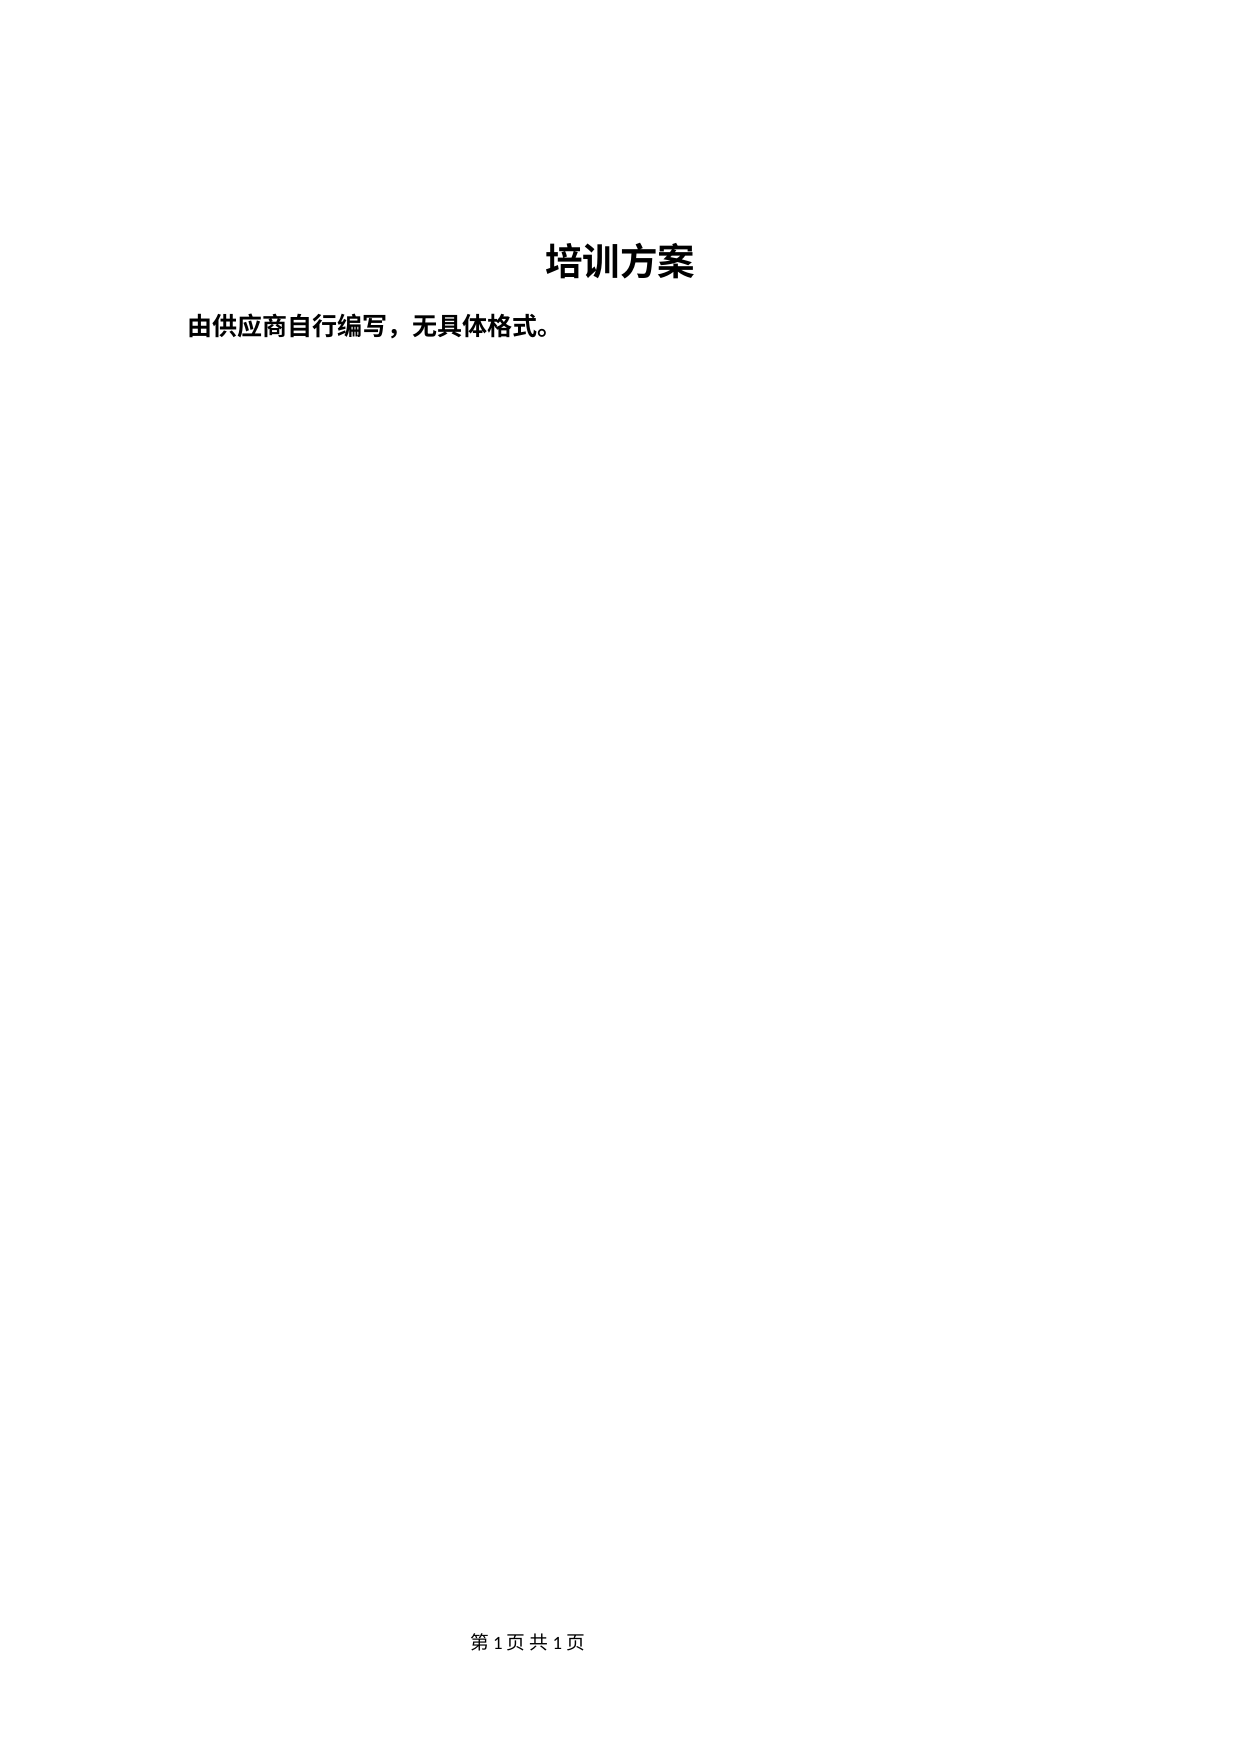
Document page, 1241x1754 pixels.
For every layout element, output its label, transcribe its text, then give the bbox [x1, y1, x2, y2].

text 由供应商自行编写，无具体格式。 [187, 292, 1053, 357]
text 培训方案 [187, 227, 1053, 292]
